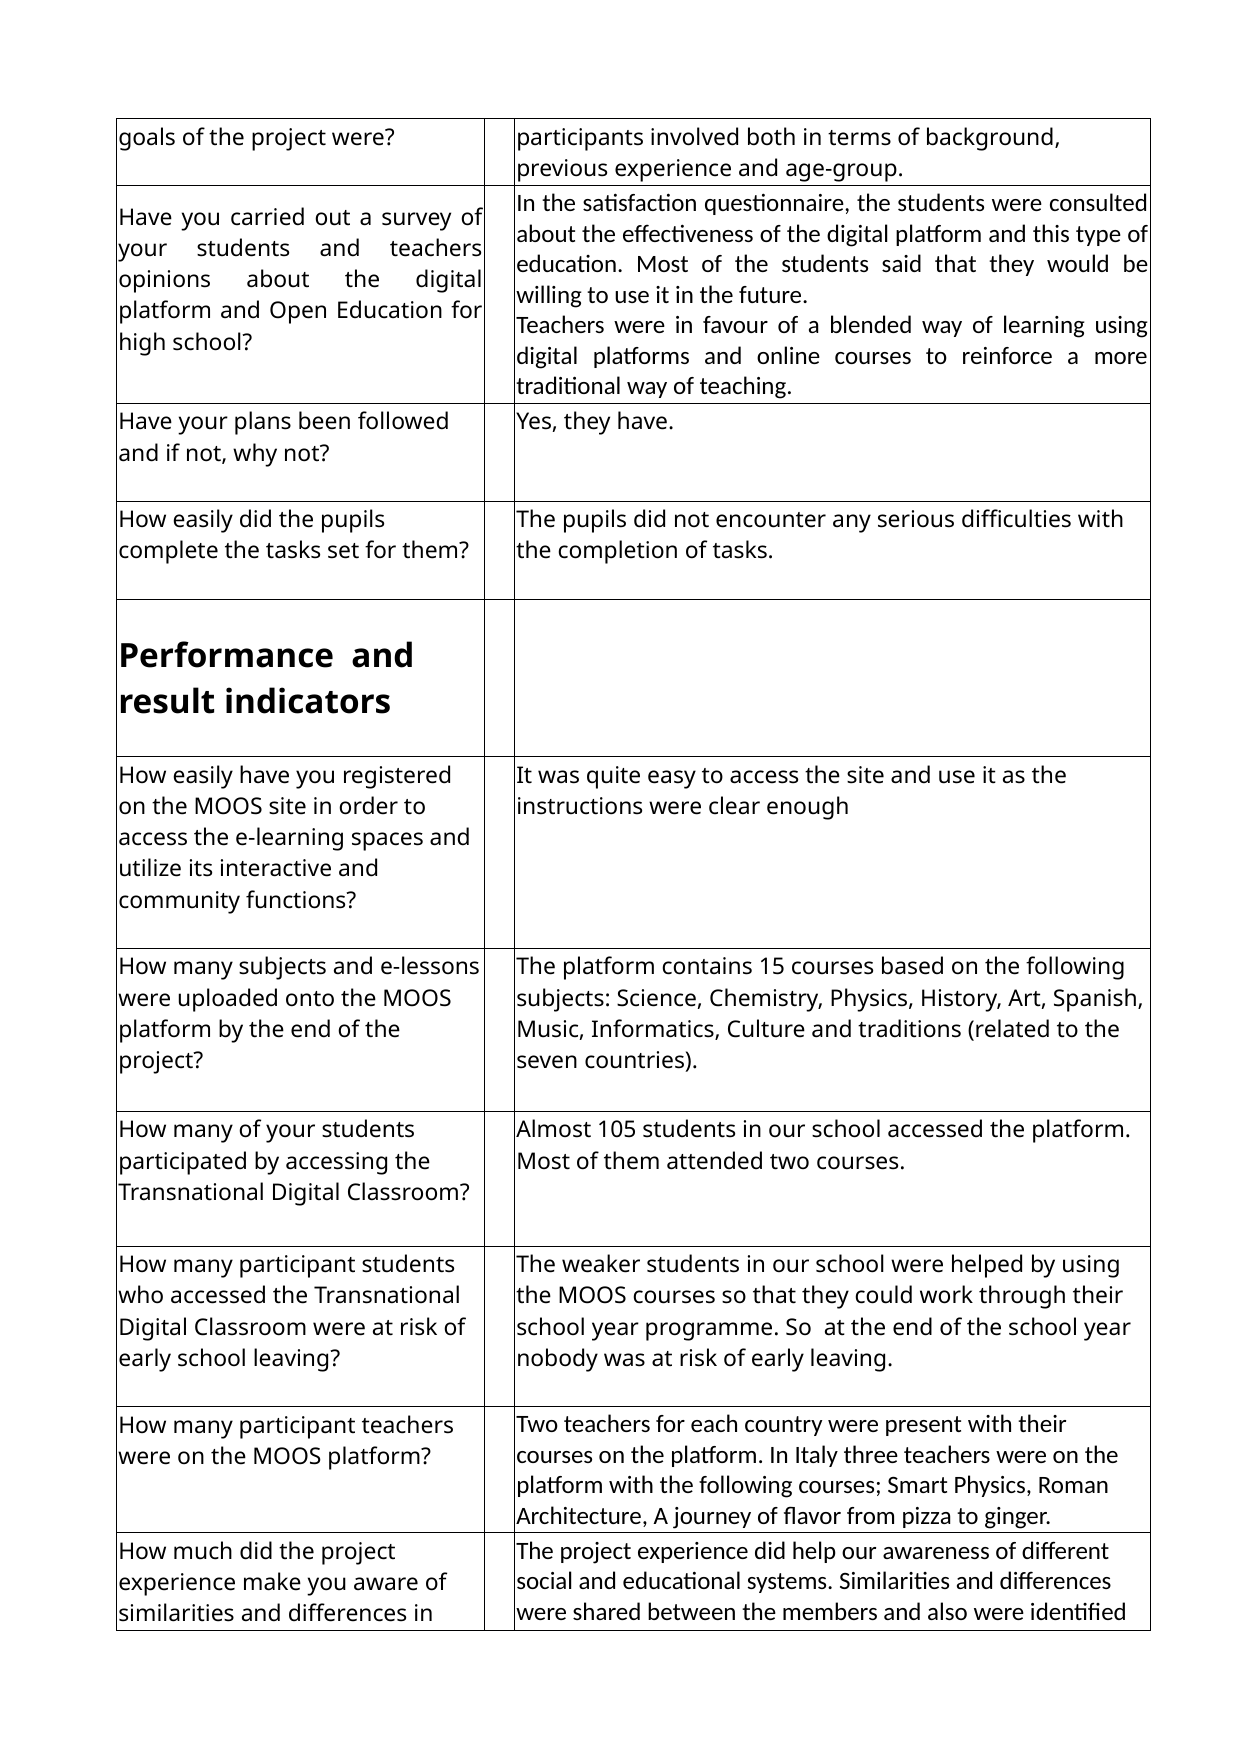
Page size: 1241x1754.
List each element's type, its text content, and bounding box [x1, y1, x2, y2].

table_cell Yes, they have. [515, 404, 1150, 501]
table_cell How many participant teachers were on the MOOS platform? [117, 1407, 484, 1532]
table_cell [485, 949, 514, 1111]
table_cell Two teachers for each country were present with their courses on the platform. In Italy three teachers were on the platform with the following courses; Smart Physics, Roman Architecture, A journey of flavor from pizza to ginger. [515, 1407, 1150, 1532]
table_cell [485, 1407, 514, 1532]
table_cell The weaker students in our school were helped by using the MOOS courses so that they could work through their school year programme. So at the end of the school year nobody was at risk of early leaving. [515, 1247, 1150, 1406]
table_cell How easily did the pupils complete the tasks set for them? [117, 502, 484, 598]
table_cell Have your plans been followed and if not, why not? [117, 404, 484, 501]
table_cell The platform contains 15 courses based on the following subjects: Science, Chemistry, Physics, History, Art, Spanish, Music, Informatics, Culture and traditions (related to the seven countries). [515, 949, 1150, 1111]
table_cell [485, 186, 514, 403]
table_cell [515, 600, 1150, 756]
table_cell [485, 1533, 514, 1630]
table_cell How easily have you registered on the MOOS site in order to access the e-learning spaces and utilize its interactive and community functions? [117, 757, 484, 948]
table_cell [485, 1247, 514, 1406]
table_cell [485, 1112, 514, 1246]
table_cell How many participant students who accessed the Transnational Digital Classroom were at risk of early school leaving? [117, 1247, 484, 1406]
table_cell The pupils did not encounter any serious difficulties with the completion of tasks. [515, 502, 1150, 598]
table_cell Have you carried out a survey of your students and teachers opinions about the digital platform and Open Education for high school? [117, 186, 484, 403]
table_cell Almost 105 students in our school accessed the platform. Most of them attended two courses. [515, 1112, 1150, 1246]
table_cell In the satisfaction questionnaire, the students were consulted about the effectiveness of the digital platform and this type of education. Most of the students said that they would be willing to use it in the future. Teachers were in favour of a blended way of learning using digital platforms and online courses to reinforce a more traditional way of teaching. [515, 186, 1150, 403]
table_cell How much did the project experience make you aware of similarities and differences in social and education systems and didactic approaches in different European countries? [117, 1533, 484, 1630]
table_cell [485, 600, 514, 756]
table_cell Performance and result indicators [117, 600, 484, 756]
table_cell It was quite easy to access the site and use it as the instructions were clear enough [515, 757, 1150, 948]
table_cell [485, 757, 514, 948]
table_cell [117, 119, 484, 185]
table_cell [515, 119, 1150, 185]
table_cell How many of your students participated by accessing the Transnational Digital Classroom? [117, 1112, 484, 1246]
table_cell [485, 404, 514, 501]
table_cell [485, 119, 514, 185]
table_cell [485, 502, 514, 598]
table_cell How many subjects and e-lessons were uploaded onto the MOOS platform by the end of the project? [117, 949, 484, 1111]
table_cell The project experience did help our awareness of different social and educational systems. Similarities and differences were shared between the members and also were identified as such. [515, 1533, 1150, 1630]
